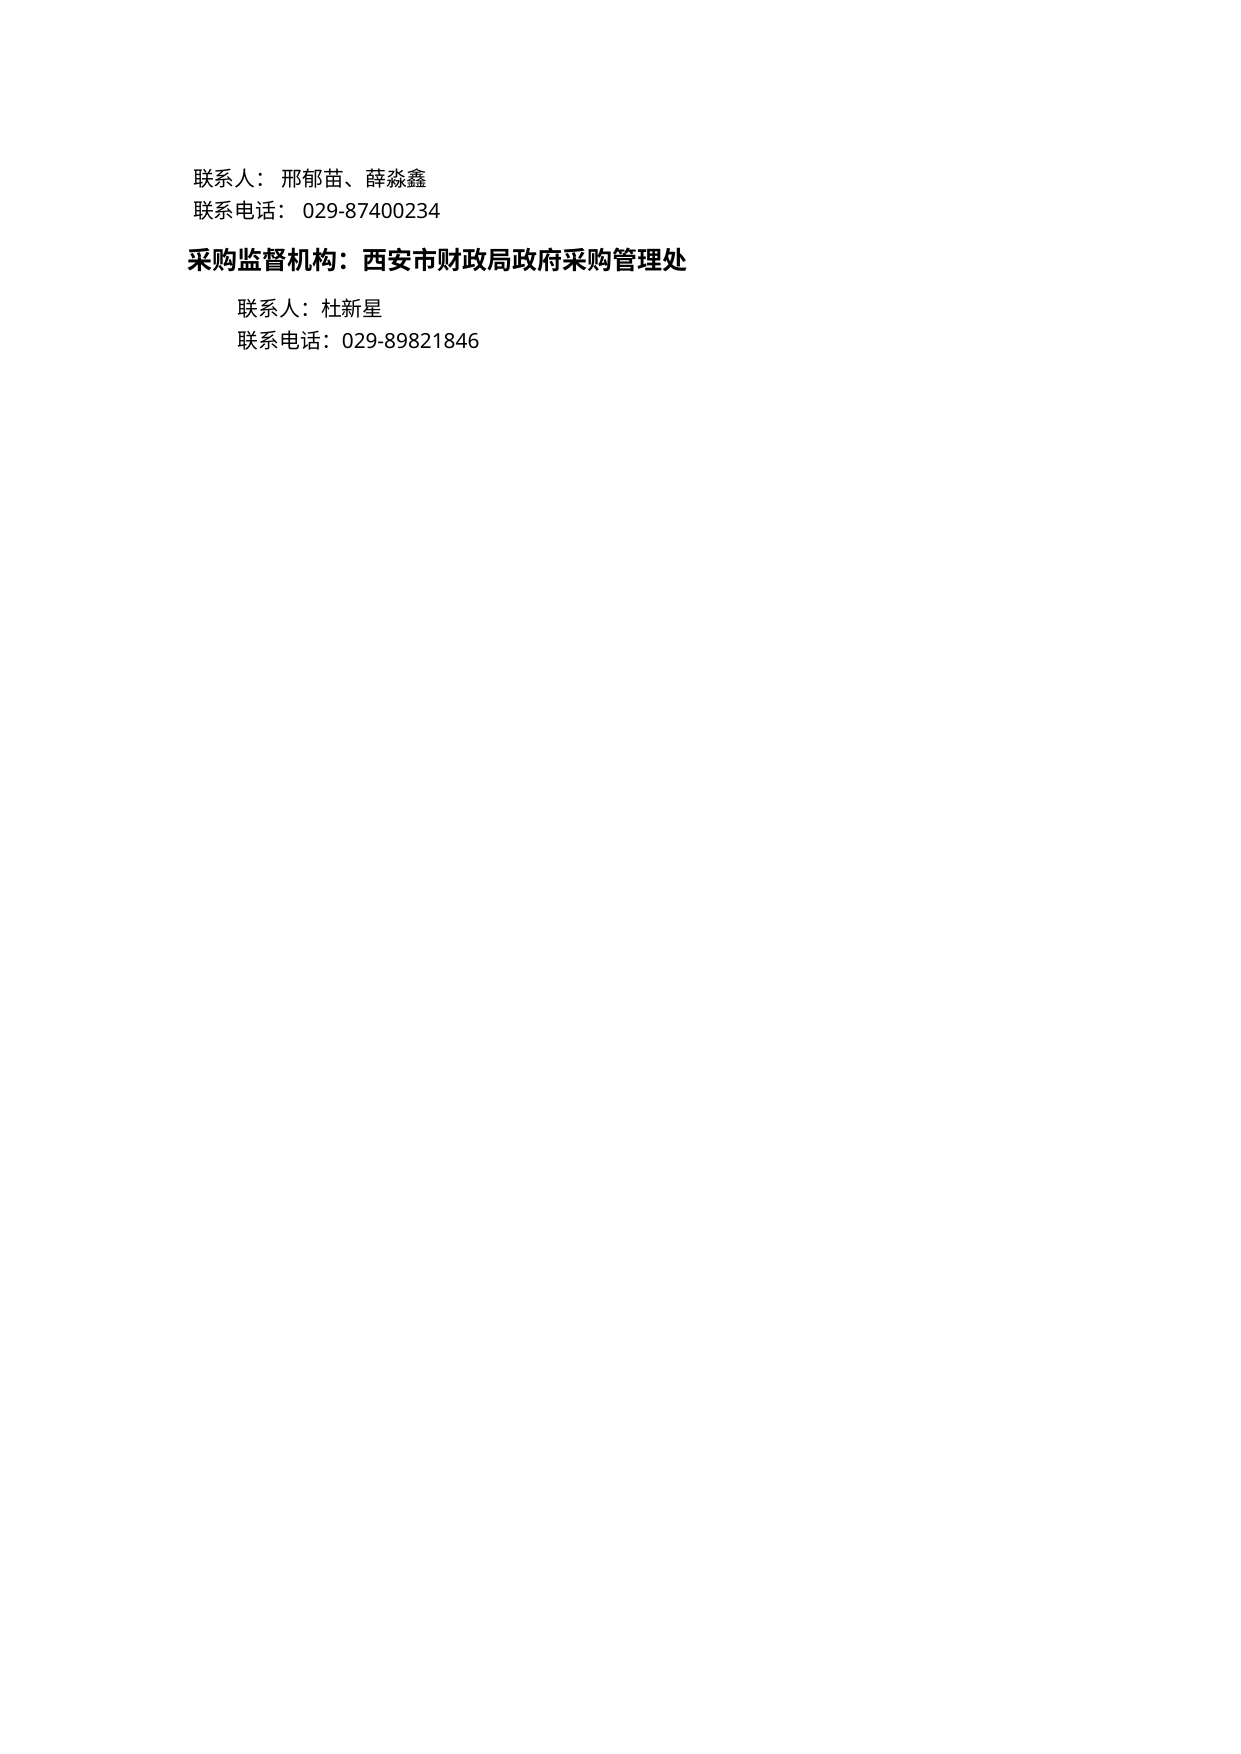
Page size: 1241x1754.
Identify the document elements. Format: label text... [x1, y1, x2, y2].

text 联系电话： 029-87400234 [187, 194, 1053, 227]
text 采购监督机构：西安市财政局政府采购管理处 [187, 227, 1053, 292]
text 联系电话：029-89821846 [187, 324, 1053, 357]
text 联系人：杜新星 [187, 292, 1053, 324]
text 联系人： 邢郁苗、薛淼鑫 [187, 162, 1053, 194]
